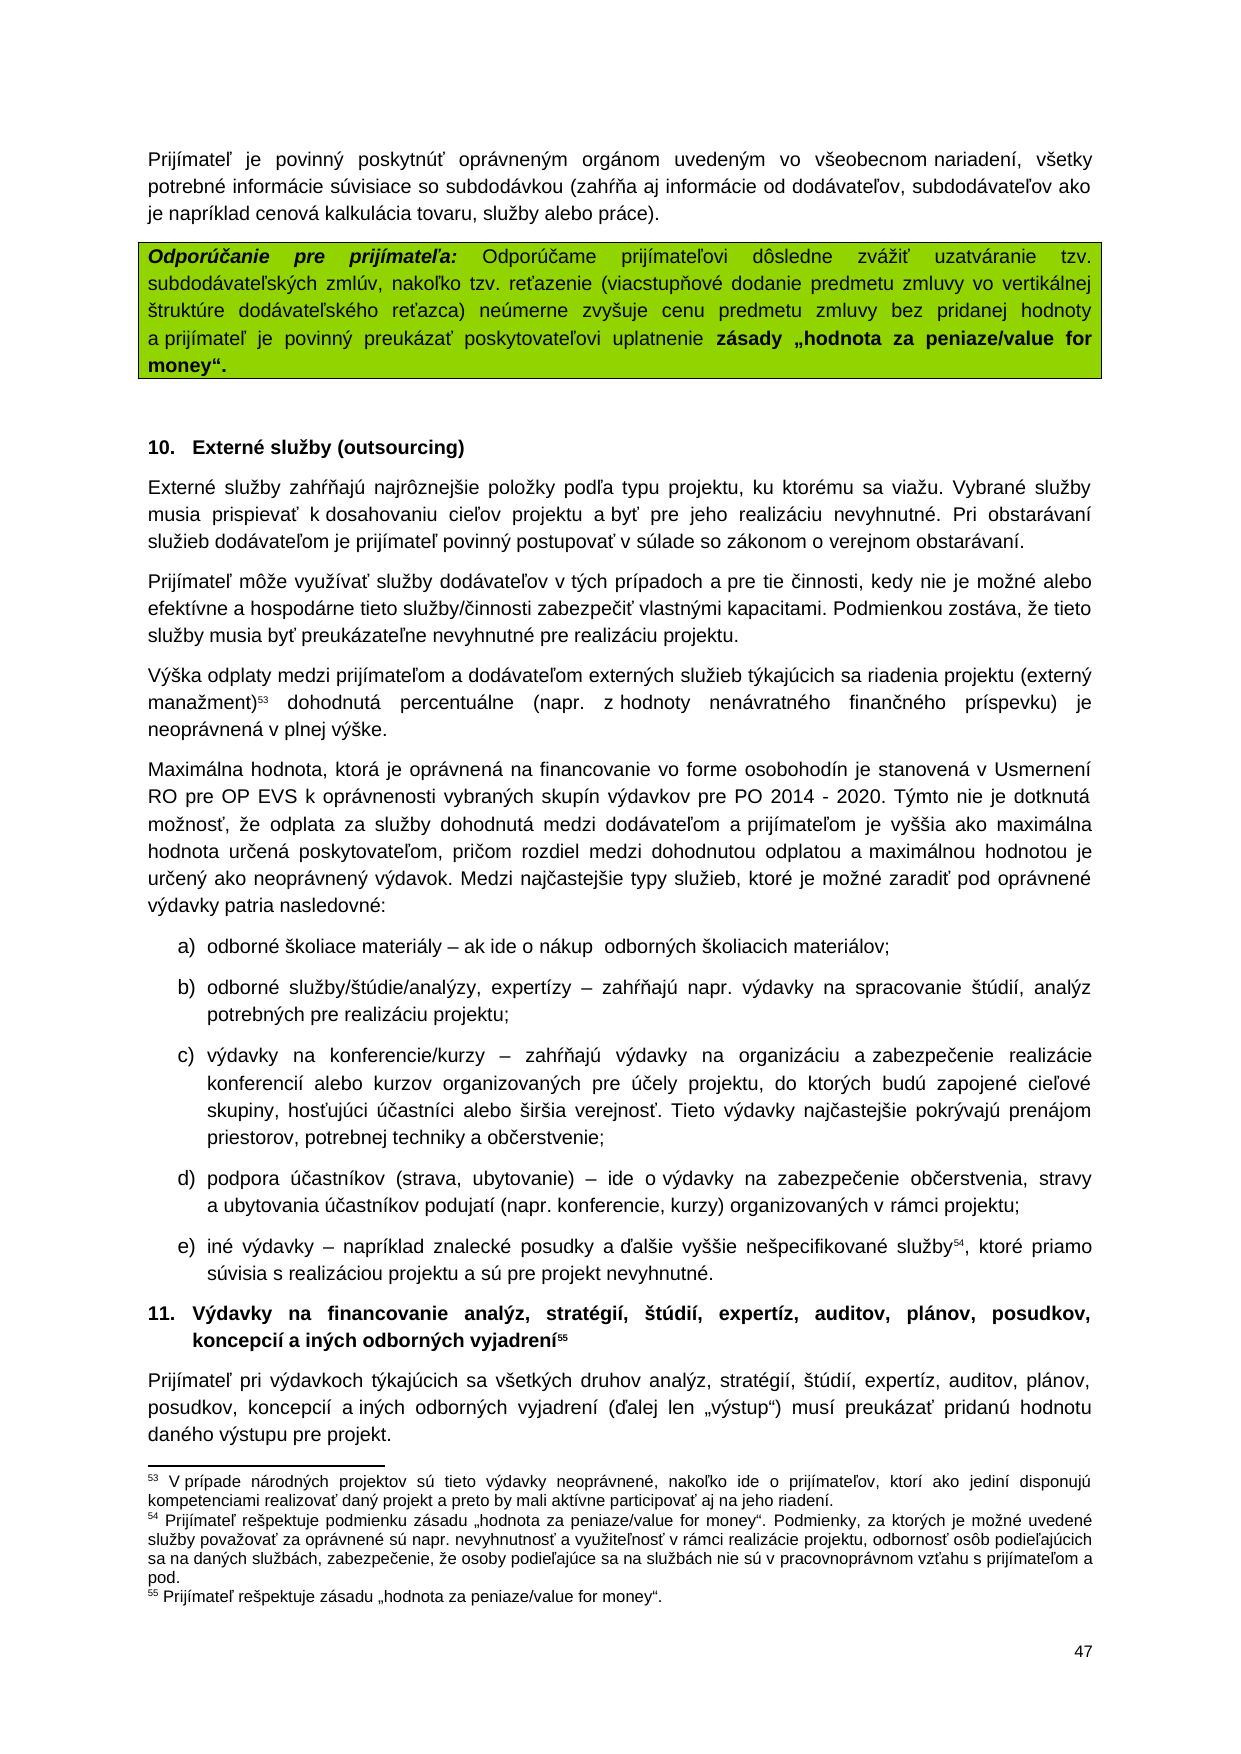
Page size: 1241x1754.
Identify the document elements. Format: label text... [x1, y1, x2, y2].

text Prijímateľ môže využívať služby dodávateľov v tých prípadoch a pre tie činnosti, kedy nie je možné alebo efektívne a hospodárne tieto služby/činnosti zabezpečiť vlastnými kapacitami. Podmienkou zostáva, že tieto služby musia byť preukázateľne nevyhnutné pre realizáciu projektu. [148, 570, 1092, 647]
list odborné školiace materiály – ak ide o nákup odborných školiacich materiálov; [177, 934, 1092, 958]
text Výška odplaty medzi prijímateľom a dodávateľom externých služieb týkajúcich sa riadenia projektu (externý manažment) dohodnutá percentuálne (napr. z hodnoty nenávratného finančného príspevku) je neoprávnená v plnej výške. [148, 664, 1092, 741]
text Prijímateľ je povinný poskytnúť oprávneným orgánom uvedeným vo všeobecnom nariadení, všetky potrebné informácie súvisiace so subdodávkou (zahŕňa aj informácie od dodávateľov, subdodávateľov ako je napríklad cenová kalkulácia tovaru, služby alebo práce). [148, 148, 1092, 225]
list Odporúčanie pre prijímateľa: Odporúčame prijímateľovi dôsledne zvážiť uzatváranie tzv. subdodávateľských zmlúv, nakoľko tzv. reťazenie (viacstupňové dodanie predmetu zmluvy vo vertikálnej štruktúre dodávateľského reťazca) neúmerne zvyšuje cenu predmetu zmluvy bez pridanej hodnoty a prijímateľ je povinný preukázať poskytovateľovi uplatnenie zásady „hodnota za peniaze/value for money“. [139, 243, 1101, 378]
text Maximálna hodnota, ktorá je oprávnená na financovanie vo forme osobohodín je stanovená v Usmernení RO pre OP EVS k oprávnenosti vybraných skupín výdavkov pre PO 2014 - 2020. Týmto nie je dotknutá možnosť, že odplata za služby dohodnutá medzi dodávateľom a prijímateľom je vyššia ako maximálna hodnota určená poskytovateľom, pričom rozdiel medzi dohodnutou odplatou a maximálnou hodnotou je určený ako neoprávnený výdavok. Medzi najčastejšie typy služieb, ktoré je možné zaradiť pod oprávnené výdavky patria nasledovné: [148, 758, 1092, 917]
list výdavky na konferencie/kurzy – zahŕňajú výdavky na organizáciu a zabezpečenie realizácie konferencií alebo kurzov organizovaných pre účely projektu, do ktorých budú zapojené cieľové skupiny, hosťujúci účastníci alebo širšia verejnosť. Tieto výdavky najčastejšie pokrývajú prenájom priestorov, potrebnej techniky a občerstvenie; [177, 1043, 1092, 1148]
list iné výdavky – napríklad znalecké posudky a ďalšie vyššie nešpecifikované služby, ktoré priamo súvisia s realizáciou projektu a sú pre projekt nevyhnutné. [177, 1234, 1092, 1285]
text Externé služby zahŕňajú najrôznejšie položky podľa typu projektu, ku ktorému sa viažu. Vybrané služby musia prispievať k dosahovaniu cieľov projektu a byť pre jeho realizáciu nevyhnutné. Pri obstarávaní služieb dodávateľom je prijímateľ povinný postupovať v súlade so zákonom o verejnom obstarávaní. [148, 476, 1092, 553]
list podpora účastníkov (strava, ubytovanie) – ide o výdavky na zabezpečenie občerstvenia, stravy a ubytovania účastníkov podujatí (napr. konferencie, kurzy) organizovaných v rámci projektu; [177, 1166, 1092, 1217]
list Externé služby (outsourcing) [148, 436, 1092, 459]
list odborné služby/štúdie/analýzy, expertízy – zahŕňajú napr. výdavky na spracovanie štúdií, analýz potrebných pre realizáciu projektu; [177, 975, 1092, 1026]
list Výdavky na financovanie analýz, stratégií, štúdií, expertíz, auditov, plánov, posudkov, koncepcií a iných odborných vyjadrení [148, 1302, 1092, 1352]
text Prijímateľ pri výdavkoch týkajúcich sa všetkých druhov analýz, stratégií, štúdií, expertíz, auditov, plánov, posudkov, koncepcií a iných odborných vyjadrení (ďalej len „výstup“) musí preukázať pridanú hodnotu daného výstupu pre projekt. [148, 1369, 1092, 1446]
